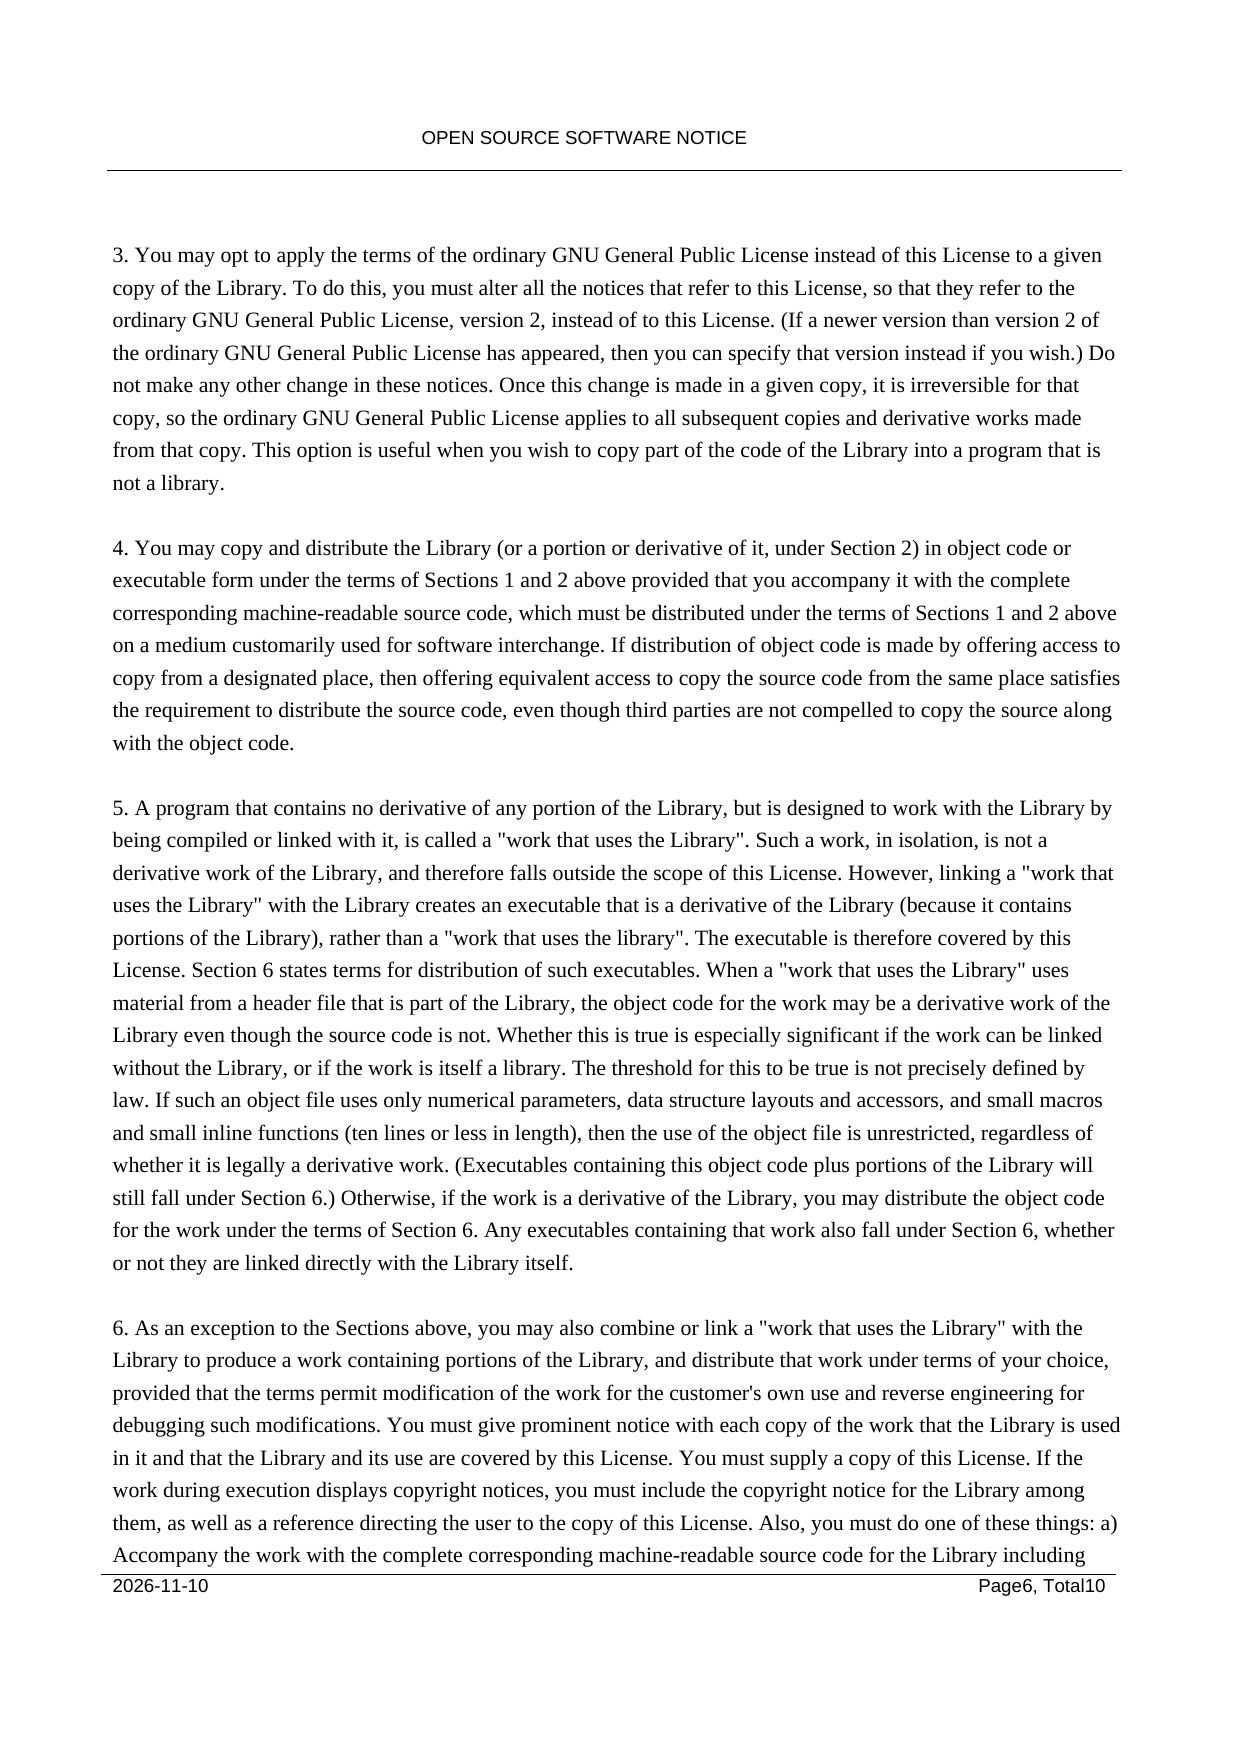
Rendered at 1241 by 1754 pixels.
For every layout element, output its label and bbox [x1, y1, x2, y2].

text [112, 206, 1128, 1571]
